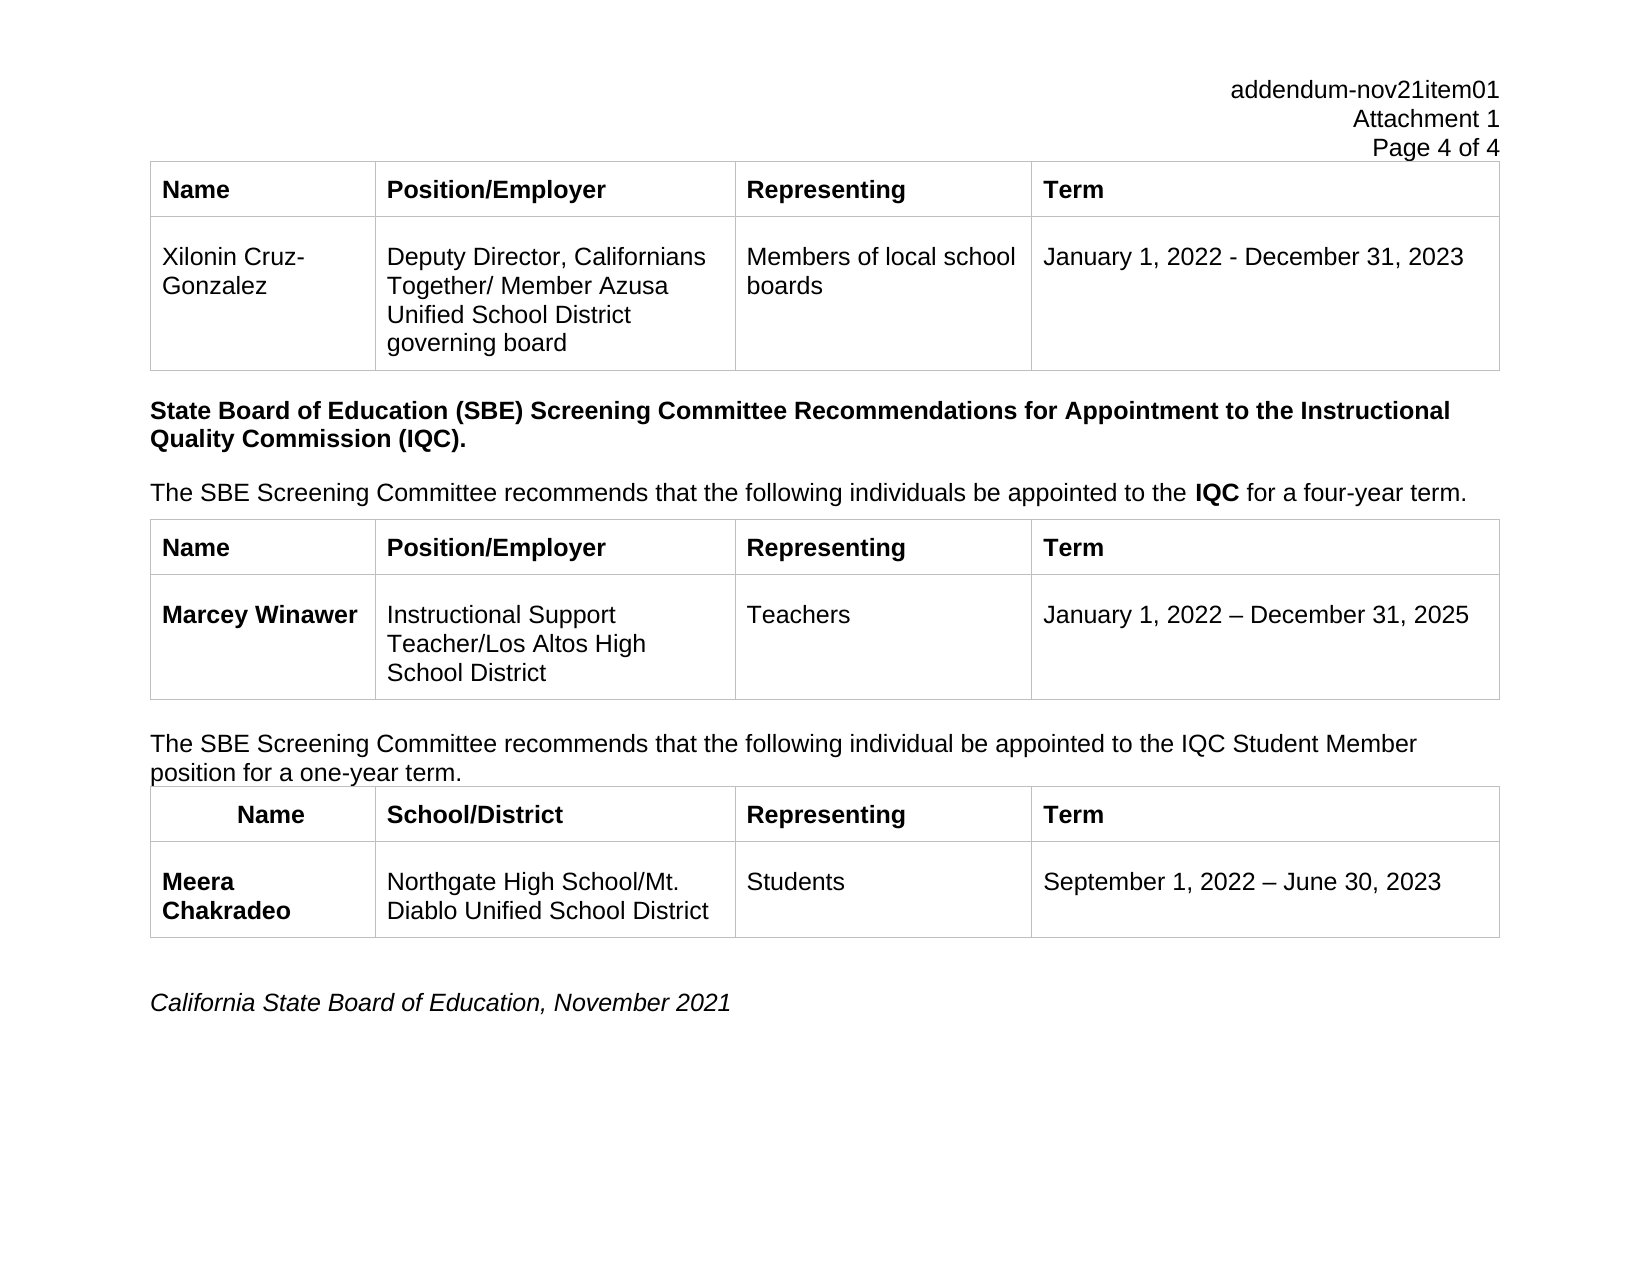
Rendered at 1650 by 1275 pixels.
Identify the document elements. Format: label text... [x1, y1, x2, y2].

table_header Name [151, 162, 375, 216]
text California State Board of Education, November 2021 [150, 988, 1500, 1017]
table_cell Meera Chakradeo [151, 842, 375, 937]
table_header Name [151, 520, 375, 574]
table_cell Deputy Director, Californians Together/ Member Azusa Unified School District governing board [376, 217, 735, 369]
table_cell Students [736, 842, 1031, 937]
table_header Position/Employer [376, 162, 735, 216]
text The SBE Screening Committee recommends that the following individual be appointed to the IQC Student Member position for a one-year term. [150, 729, 1500, 786]
text State Board of Education (SBE) Screening Committee Recommendations for Appointment to the Instructional Quality Commission (IQC). [150, 396, 1500, 453]
table_header Position/Employer [376, 520, 735, 574]
table_cell January 1, 2022 - December 31, 2023 [1032, 217, 1499, 369]
table_cell Xilonin Cruz-Gonzalez [151, 217, 375, 369]
table_header Term [1032, 787, 1499, 841]
table_cell Teachers [736, 575, 1031, 699]
table_header School/District [376, 787, 735, 841]
table_header Representing [736, 787, 1031, 841]
table_header Term [1032, 162, 1499, 216]
table_header Term [1032, 520, 1499, 574]
table_cell Instructional Support Teacher/Los Altos High School District [376, 575, 735, 699]
table_header Representing [736, 520, 1031, 574]
table_header Representing [736, 162, 1031, 216]
table_cell Northgate High School/Mt. Diablo Unified School District [376, 842, 735, 937]
text The SBE Screening Committee recommends that the following individuals be appointed to the IQC for a four-year term. [150, 478, 1500, 507]
table_header Name [151, 787, 375, 841]
table_cell January 1, 2022 – December 31, 2025 [1032, 575, 1499, 699]
table_cell September 1, 2022 – June 30, 2023 [1032, 842, 1499, 937]
table_cell Members of local school boards [736, 217, 1031, 369]
table_cell Marcey Winawer [151, 575, 375, 699]
